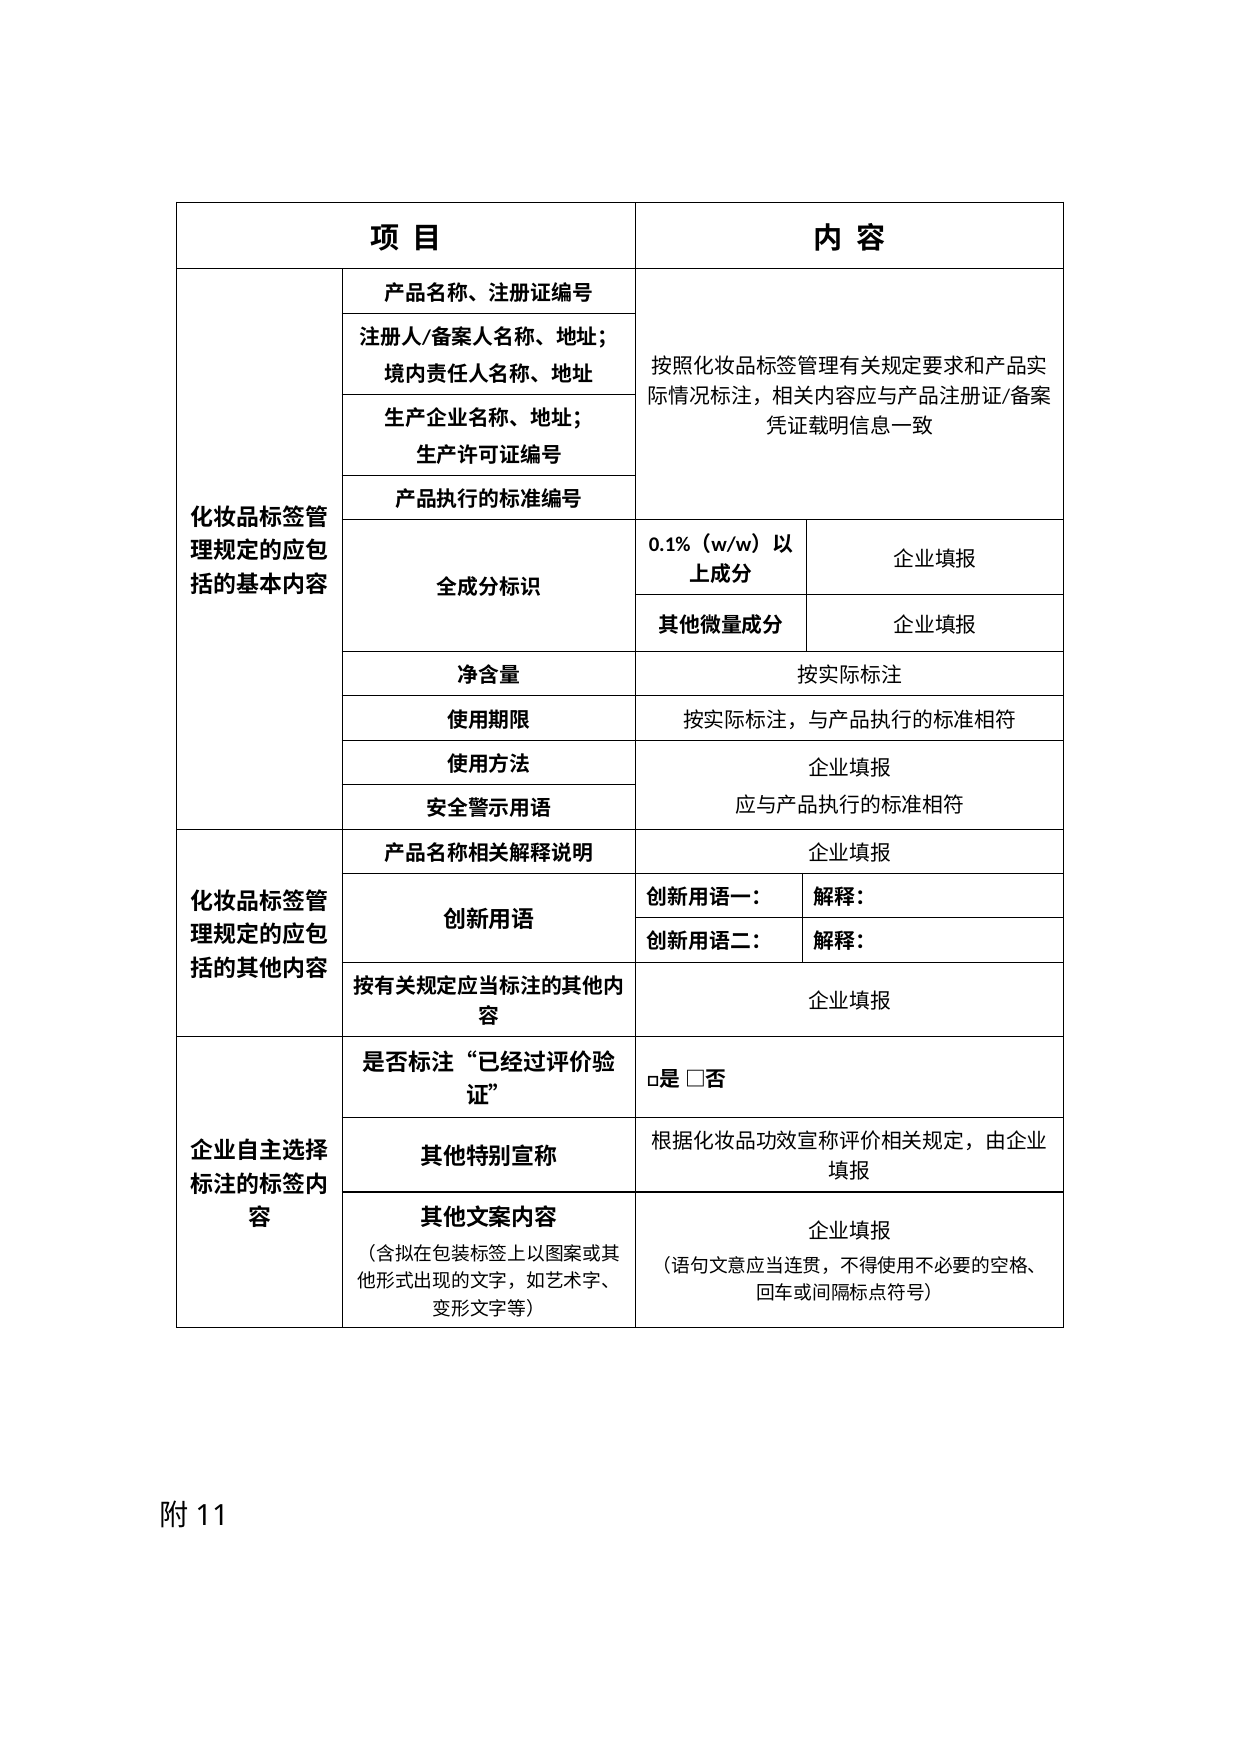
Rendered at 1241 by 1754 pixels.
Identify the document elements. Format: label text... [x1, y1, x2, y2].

table_cell 企业填报 [807, 595, 1063, 651]
table_cell 使用期限 [343, 696, 635, 740]
table_cell 企业填报 [636, 963, 1063, 1036]
table_cell 其他文案内容 （含拟在包装标签上以图案或其他形式出现的文字，如艺术字、变形文字等） [343, 1193, 635, 1327]
table_cell 根据化妆品功效宣称评价相关规定，由企业填报 [636, 1118, 1063, 1191]
table_cell 企业填报 应与产品执行的标准相符 [636, 741, 1063, 828]
table_cell 生产企业名称、地址； 生产许可证编号 [343, 395, 635, 475]
table_cell 其他特别宣称 [343, 1118, 635, 1191]
table_cell 全成分标识 [343, 520, 635, 651]
table_cell 按实际标注 [636, 652, 1063, 695]
table_cell □是 □否 [636, 1037, 1063, 1117]
table_cell 安全警示用语 [343, 785, 635, 828]
table_cell 按有关规定应当标注的其他内容 [343, 963, 635, 1036]
table_cell 化妆品标签管理规定的应包括的基本内容 [177, 269, 342, 828]
table_cell 使用方法 [343, 741, 635, 784]
table_cell 创新用语一： [636, 874, 802, 917]
text 附 11 [159, 1484, 1081, 1536]
table_cell 产品名称、注册证编号 [343, 269, 635, 313]
table_cell 企业自主选择标注的标签内容 [177, 1037, 342, 1327]
table_cell 注册人/备案人名称、地址； 境内责任人名称、地址 [343, 314, 635, 394]
table_cell 按实际标注，与产品执行的标准相符 [636, 696, 1063, 740]
table_header 项 目 [177, 203, 635, 268]
table_cell 化妆品标签管理规定的应包括的其他内容 [177, 830, 342, 1036]
table_cell 产品执行的标准编号 [343, 476, 635, 519]
table_cell 创新用语二： [636, 918, 802, 962]
table_cell 按照化妆品标签管理有关规定要求和产品实际情况标注，相关内容应与产品注册证/备案凭证载明信息一致 [636, 269, 1063, 519]
table_cell 解释： [803, 874, 1063, 917]
table_cell 是否标注“已经过评价验证” [343, 1037, 635, 1117]
table_cell 企业填报 [636, 830, 1063, 873]
table_cell 产品名称相关解释说明 [343, 830, 635, 873]
table_cell 净含量 [343, 652, 635, 695]
table_cell 创新用语 [343, 874, 635, 962]
table_header 内 容 [636, 203, 1063, 268]
table_cell 其他微量成分 [636, 595, 806, 651]
table_cell 0.1%（w/w）以上成分 [636, 520, 806, 594]
table_cell 企业填报 [807, 520, 1063, 594]
table_cell 企业填报 （语句文意应当连贯，不得使用不必要的空格、回车或间隔标点符号） [636, 1193, 1063, 1327]
table_cell 解释： [803, 918, 1063, 962]
